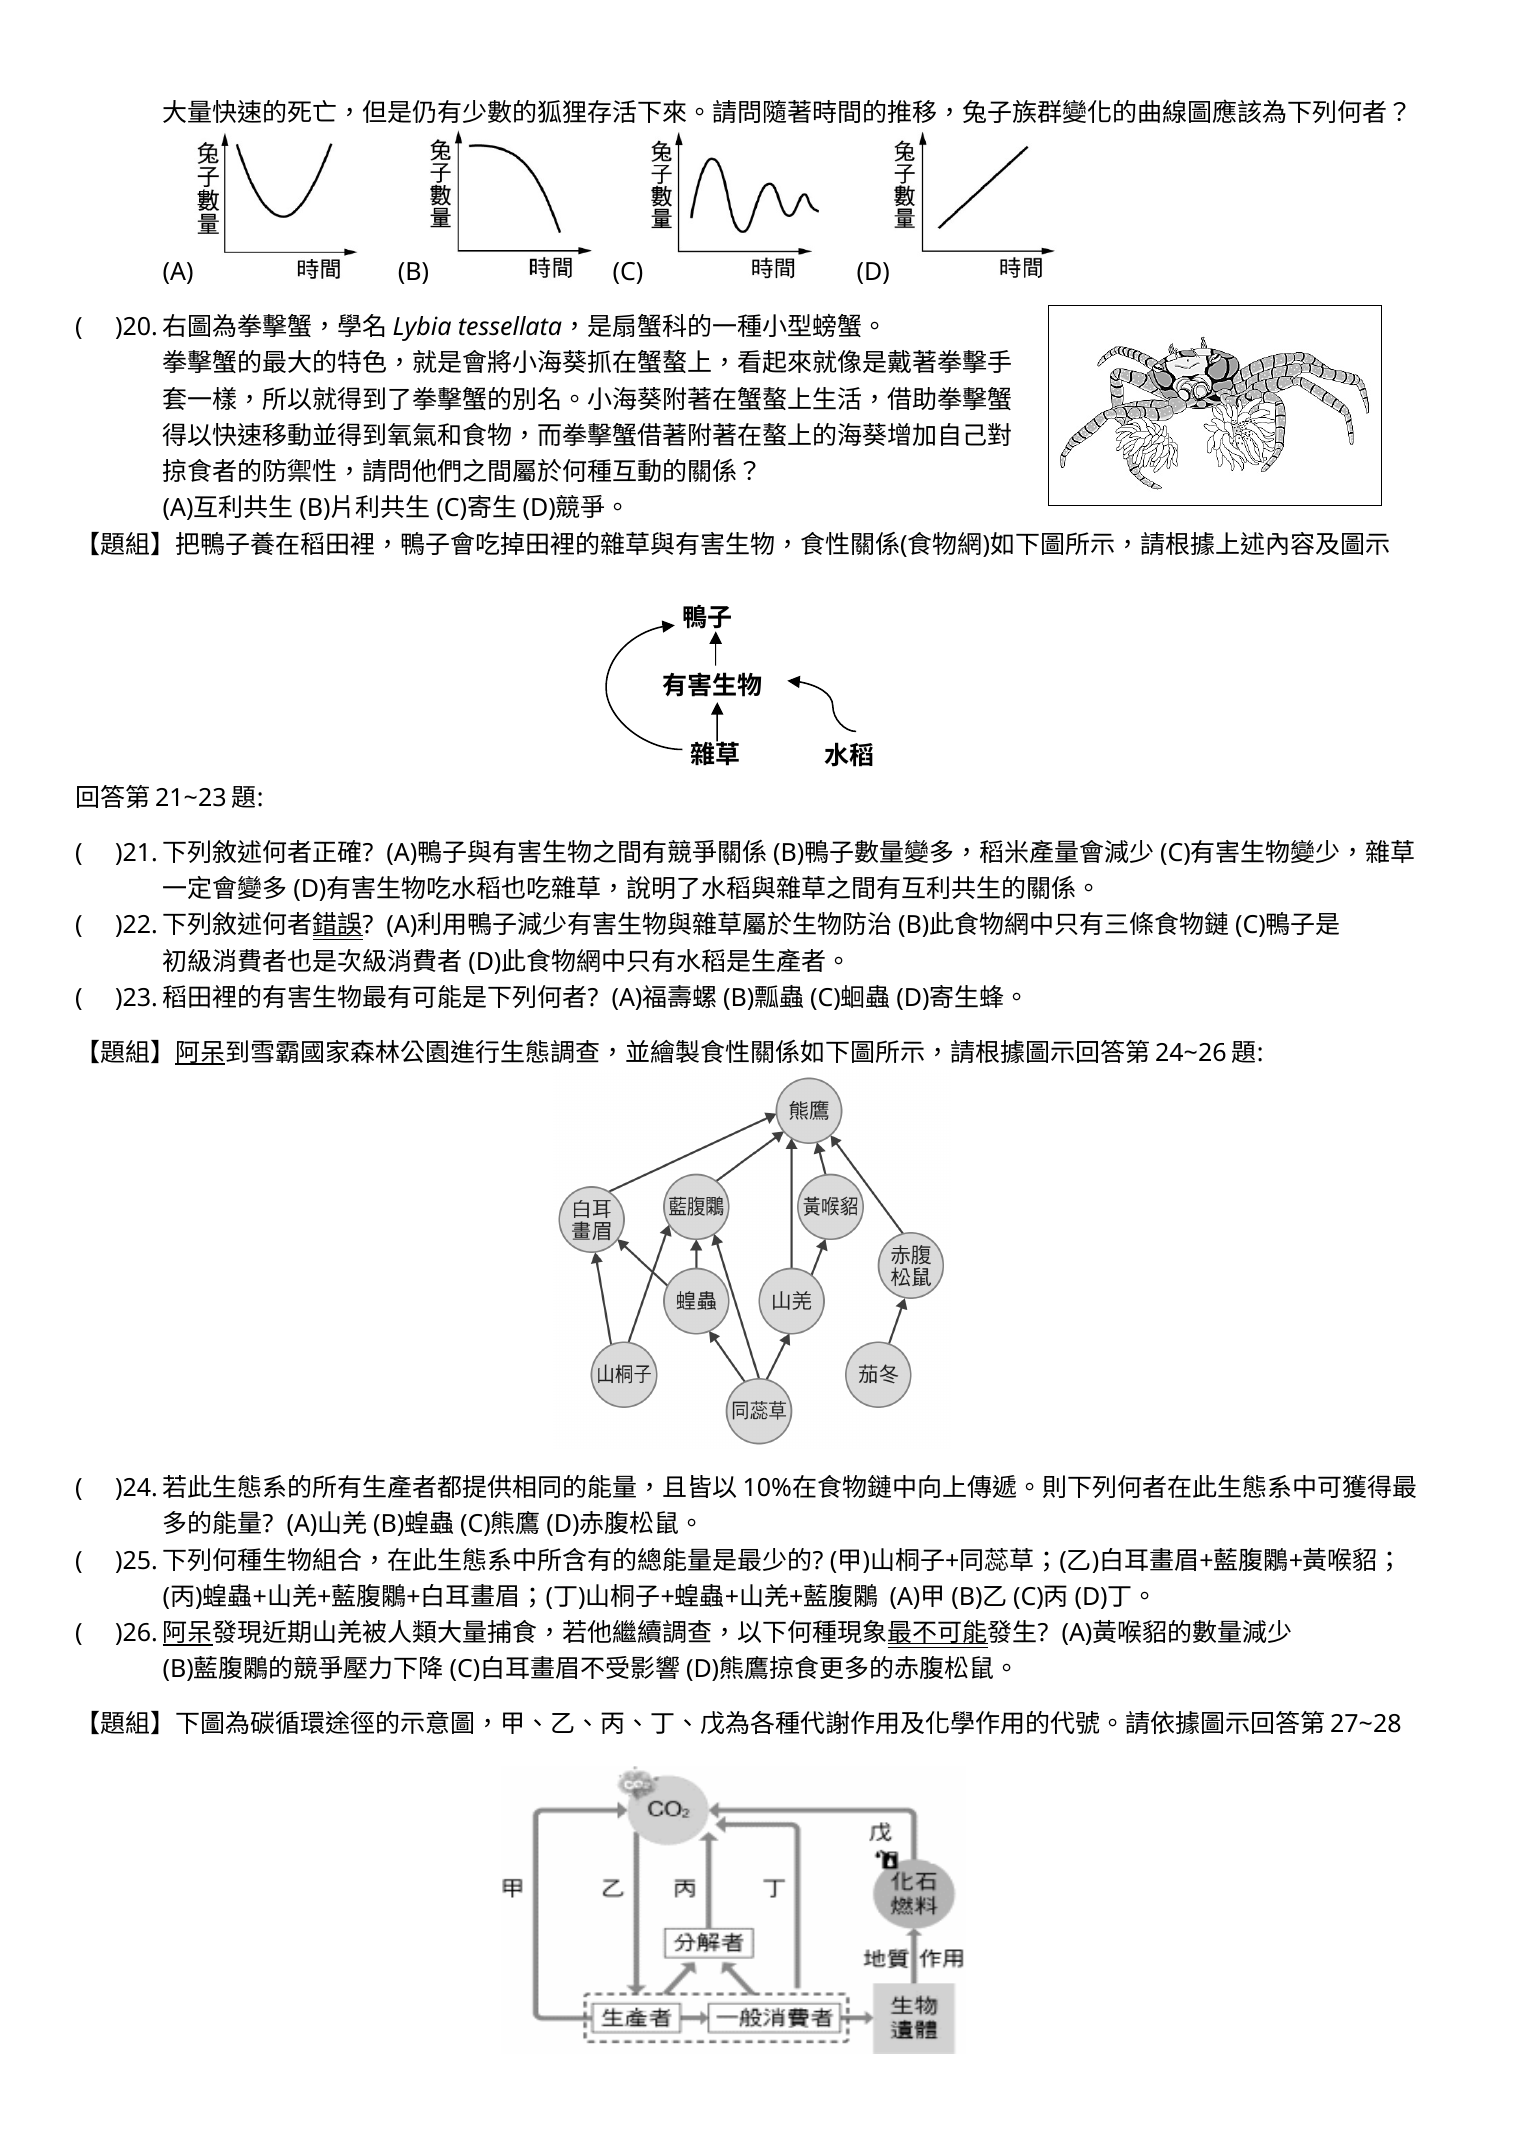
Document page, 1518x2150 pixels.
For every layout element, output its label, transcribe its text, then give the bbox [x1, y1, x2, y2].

text 若此生態系的所有生產者都提供相同的能量，且皆以10%在食物鏈中向上傳遞。則下列何者在此生態系中可獲得最多的能量? (A)山羌 (B)蝗蟲 (C)熊鷹 (D)赤腹松鼠。 [75, 1087, 1425, 1540]
text 下列敘述何者正確? (A)鴨子與有害生物之間有競爭關係 (B)鴨子數量變多，稻米產量會減少 (C)有害生物變少，雜草一定會變多 (D)有害生物吃水稻也吃雜草，說明了水稻與雜草之間有互利共生的關係。 [75, 832, 1425, 905]
text 下列何種生物組合，在此生態系中所含有的總能量是最少的? (甲)山桐子+同蕊草；(乙)白耳畫眉+藍腹鷴+黃喉貂；(丙)蝗蟲+山羌+藍腹鷴+白耳畫眉；(丁)山桐子+蝗蟲+山羌+藍腹鷴 (A)甲 (B)乙 (C)丙 (D)丁。 [75, 1540, 1425, 1613]
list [75, 1704, 1425, 1740]
text 下列敘述何者錯誤? (A)利用鴨子減少有害生物與雜草屬於生物防治 (B)此食物網中只有三條食物鏈 (C)鴨子是 初級消費者也是次級消費者 (D)此食物網中只有水稻是生產者。 [75, 905, 1425, 977]
list 【題組】把鴨子養在稻田裡，鴨子會吃掉田裡的雜草與有害生物，食性關係(食物網)如下圖所示，請根據上述內容及圖示 回答第21~23題: [75, 524, 1425, 814]
picture [889, 130, 1057, 281]
picture [649, 130, 820, 281]
picture [428, 129, 593, 281]
picture [193, 130, 361, 281]
picture [1049, 306, 1381, 505]
text 右圖為拳擊蟹，學名Lybia tessellata，是扇蟹科的一種小型螃蟹。 拳擊蟹的最大的特色，就是會將小海葵抓在蟹螯上，看起來就像是戴著拳擊手套一樣，所以就得到了拳擊蟹的別名。小海葵附著在蟹螯上生活，借助拳擊蟹得以快速移動並得到氧氣和食物，而拳擊蟹借著附著在螯上的海葵增加自己對掠食者的防禦性，請問他們之間屬於何種互動的關係？ (A)互利共生 (B)片利共生 (C)寄生 (D)競爭。 [75, 307, 1425, 524]
text 稻田裡的有害生物最有可能是下列何者? (A)福壽螺 (B)瓢蟲 (C)蛔蟲 (D)寄生蜂。 [75, 977, 1425, 1014]
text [75, 93, 1425, 288]
list 【題組】阿呆到雪霸國家森林公園進行生態調查，並繪製食性關係如下圖所示，請根據圖示回答第24~26題: [75, 1032, 1425, 1069]
text 阿呆發現近期山羌被人類大量捕食，若他繼續調查，以下何種現象最不可能發生? (A)黃喉貂的數量減少 (B)藍腹鷴的競爭壓力下降 (C)白耳畫眉不受影響 (D)熊鷹掠食更多的赤腹松鼠。 [75, 1613, 1425, 1685]
